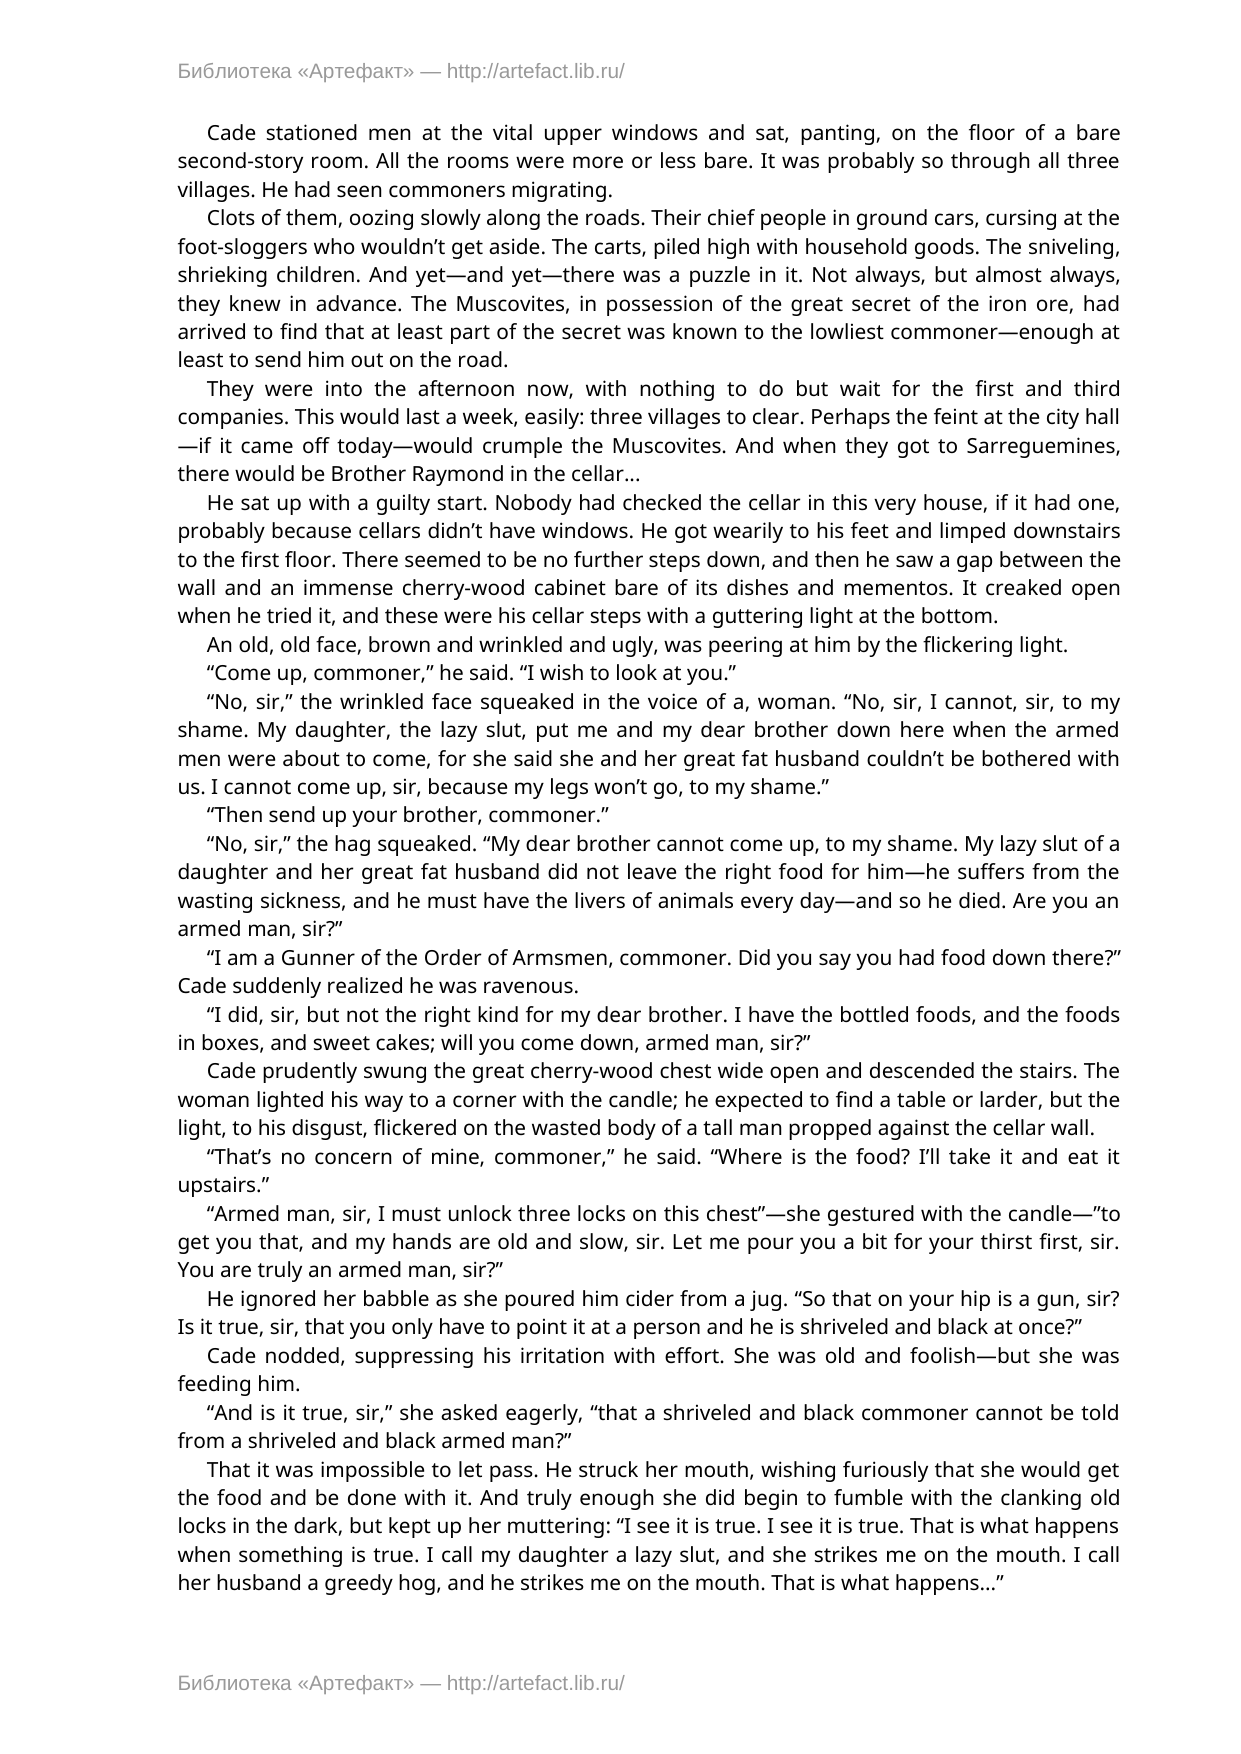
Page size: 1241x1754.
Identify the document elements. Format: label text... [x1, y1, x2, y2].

text They were into the afternoon now, with nothing to do but wait for the first and third companies. This would last a week, easily: three villages to clear. Perhaps the feint at the city hall—if it came off today—would crumple the Muscovites. And when they got to Sarreguemines, there would be Brother Raymond in the cellar... [177, 374, 1122, 488]
text Cade nodded, suppressing his irritation with effort. She was old and foolish—but she was feeding him. [177, 1341, 1122, 1398]
text “No, sir,” the wrinkled face squeaked in the voice of a, woman. “No, sir, I cannot, sir, to my shame. My daughter, the lazy slut, put me and my dear brother down here when the armed men were about to come, for she said she and her great fat husband couldn’t be bothered with us. I cannot come up, sir, because my legs won’t go, to my shame.” [177, 687, 1122, 801]
text That it was impossible to let pass. He struck her mouth, wishing furiously that she would get the food and be done with it. And truly enough she did begin to fumble with the clanking old locks in the dark, but kept up her muttering: “I see it is true. I see it is true. That is what happens when something is true. I call my daughter a lazy slut, and she strikes me on the mouth. I call her husband a greedy hog, and he strikes me on the mouth. That is what happens...” [177, 1455, 1122, 1597]
text “Come up, commoner,” he said. “I wish to look at you.” [177, 658, 1122, 687]
text “Armed man, sir, I must unlock three locks on this chest”—she gestured with the candle—”to get you that, and my hands are old and slow, sir. Let me pour you a bit for your thirst first, sir. You are truly an armed man, sir?” [177, 1199, 1122, 1284]
text Clots of them, oozing slowly along the roads. Their chief people in ground cars, cursing at the foot-sloggers who wouldn’t get aside. The carts, piled high with household goods. The sniveling, shrieking children. And yet—and yet—there was a puzzle in it. Not always, but almost always, they knew in advance. The Muscovites, in possession of the great secret of the iron ore, had arrived to find that at least part of the secret was known to the lowliest commoner—enough at least to send him out on the road. [177, 203, 1122, 374]
text “Then send up your brother, commoner.” [177, 801, 1122, 829]
text Cade stationed men at the vital upper windows and sat, panting, on the floor of a bare second-story room. All the rooms were more or less bare. It was probably so through all three villages. He had seen commoners migrating. [177, 118, 1122, 203]
text He sat up with a guilty start. Nobody had checked the cellar in this very house, if it had one, probably because cellars didn’t have windows. He got wearily to his feet and limped downstairs to the first floor. There seemed to be no further steps down, and then he saw a gap between the wall and an immense cherry-wood cabinet bare of its dishes and mementos. It creaked open when he tried it, and these were his cellar steps with a guttering light at the bottom. [177, 488, 1122, 630]
text “That’s no concern of mine, commoner,” he said. “Where is the food? I’ll take it and eat it upstairs.” [177, 1142, 1122, 1199]
text He ignored her babble as she poured him cider from a jug. “So that on your hip is a gun, sir? Is it true, sir, that you only have to point it at a person and he is shriveled and black at once?” [177, 1284, 1122, 1341]
text Cade prudently swung the great cherry-wood chest wide open and descended the stairs. The woman lighted his way to a corner with the candle; he expected to find a table or larder, but the light, to his disgust, flickered on the wasted body of a tall man propped against the cellar wall. [177, 1057, 1122, 1142]
text “No, sir,” the hag squeaked. “My dear brother cannot come up, to my shame. My lazy slut of a daughter and her great fat husband did not leave the right food for him—he suffers from the wasting sickness, and he must have the livers of animals every day—and so he died. Are you an armed man, sir?” [177, 829, 1122, 943]
text “I did, sir, but not the right kind for my dear brother. I have the bottled foods, and the foods in boxes, and sweet cakes; will you come down, armed man, sir?” [177, 1000, 1122, 1057]
text “And is it true, sir,” she asked eagerly, “that a shriveled and black commoner cannot be told from a shriveled and black armed man?” [177, 1398, 1122, 1455]
text “I am a Gunner of the Order of Armsmen, commoner. Did you say you had food down there?” Cade suddenly realized he was ravenous. [177, 943, 1122, 1000]
text An old, old face, brown and wrinkled and ugly, was peering at him by the flickering light. [177, 630, 1122, 658]
